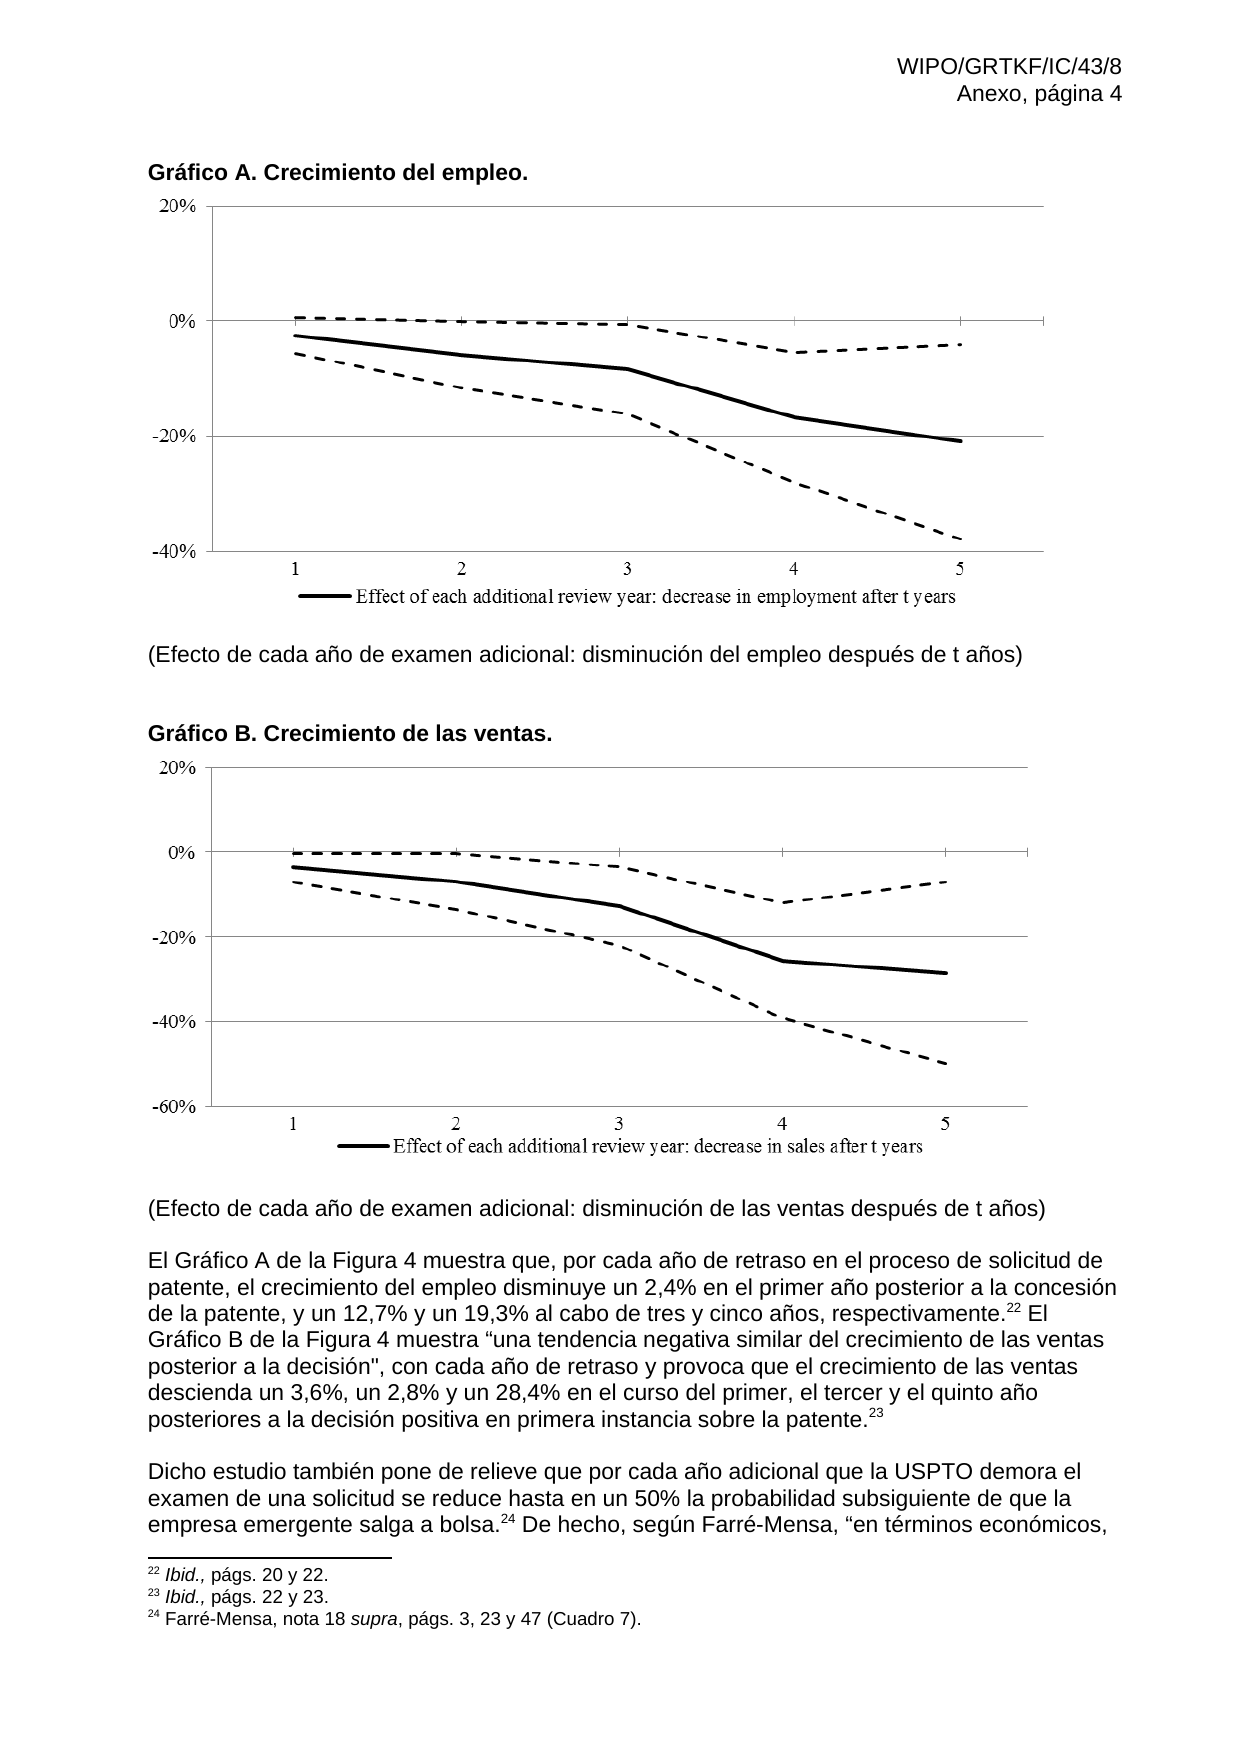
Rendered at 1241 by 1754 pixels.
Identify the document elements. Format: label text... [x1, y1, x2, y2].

text (Efecto de cada año de examen adicional: disminución de las ventas después de t años) [148, 1195, 1122, 1221]
text El Gráfico A de la Figura 4 muestra que, por cada año de retraso en el proceso de solicitud de patente, el crecimiento del empleo disminuye un 2,4% en el primer año posterior a la concesión de la patente, y un 12,7% y un 19,3% al cabo de tres y cinco años, respectivamente. El Gráfico B de la Figura 4 muestra “una tendencia negativa similar del crecimiento de las ventas posterior a la decisión", con cada año de retraso y provoca que el crecimiento de las ventas descienda un 3,6%, un 2,8% y un 28,4% en el curso del primer, el tercer y el quinto año posteriores a la decisión positiva en primera instancia sobre la patente. [148, 1247, 1122, 1432]
picture [147, 185, 1083, 615]
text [148, 1458, 1122, 1537]
picture [147, 746, 1066, 1169]
text (Efecto de cada año de examen adicional: disminución del empleo después de t años) [148, 641, 1122, 667]
